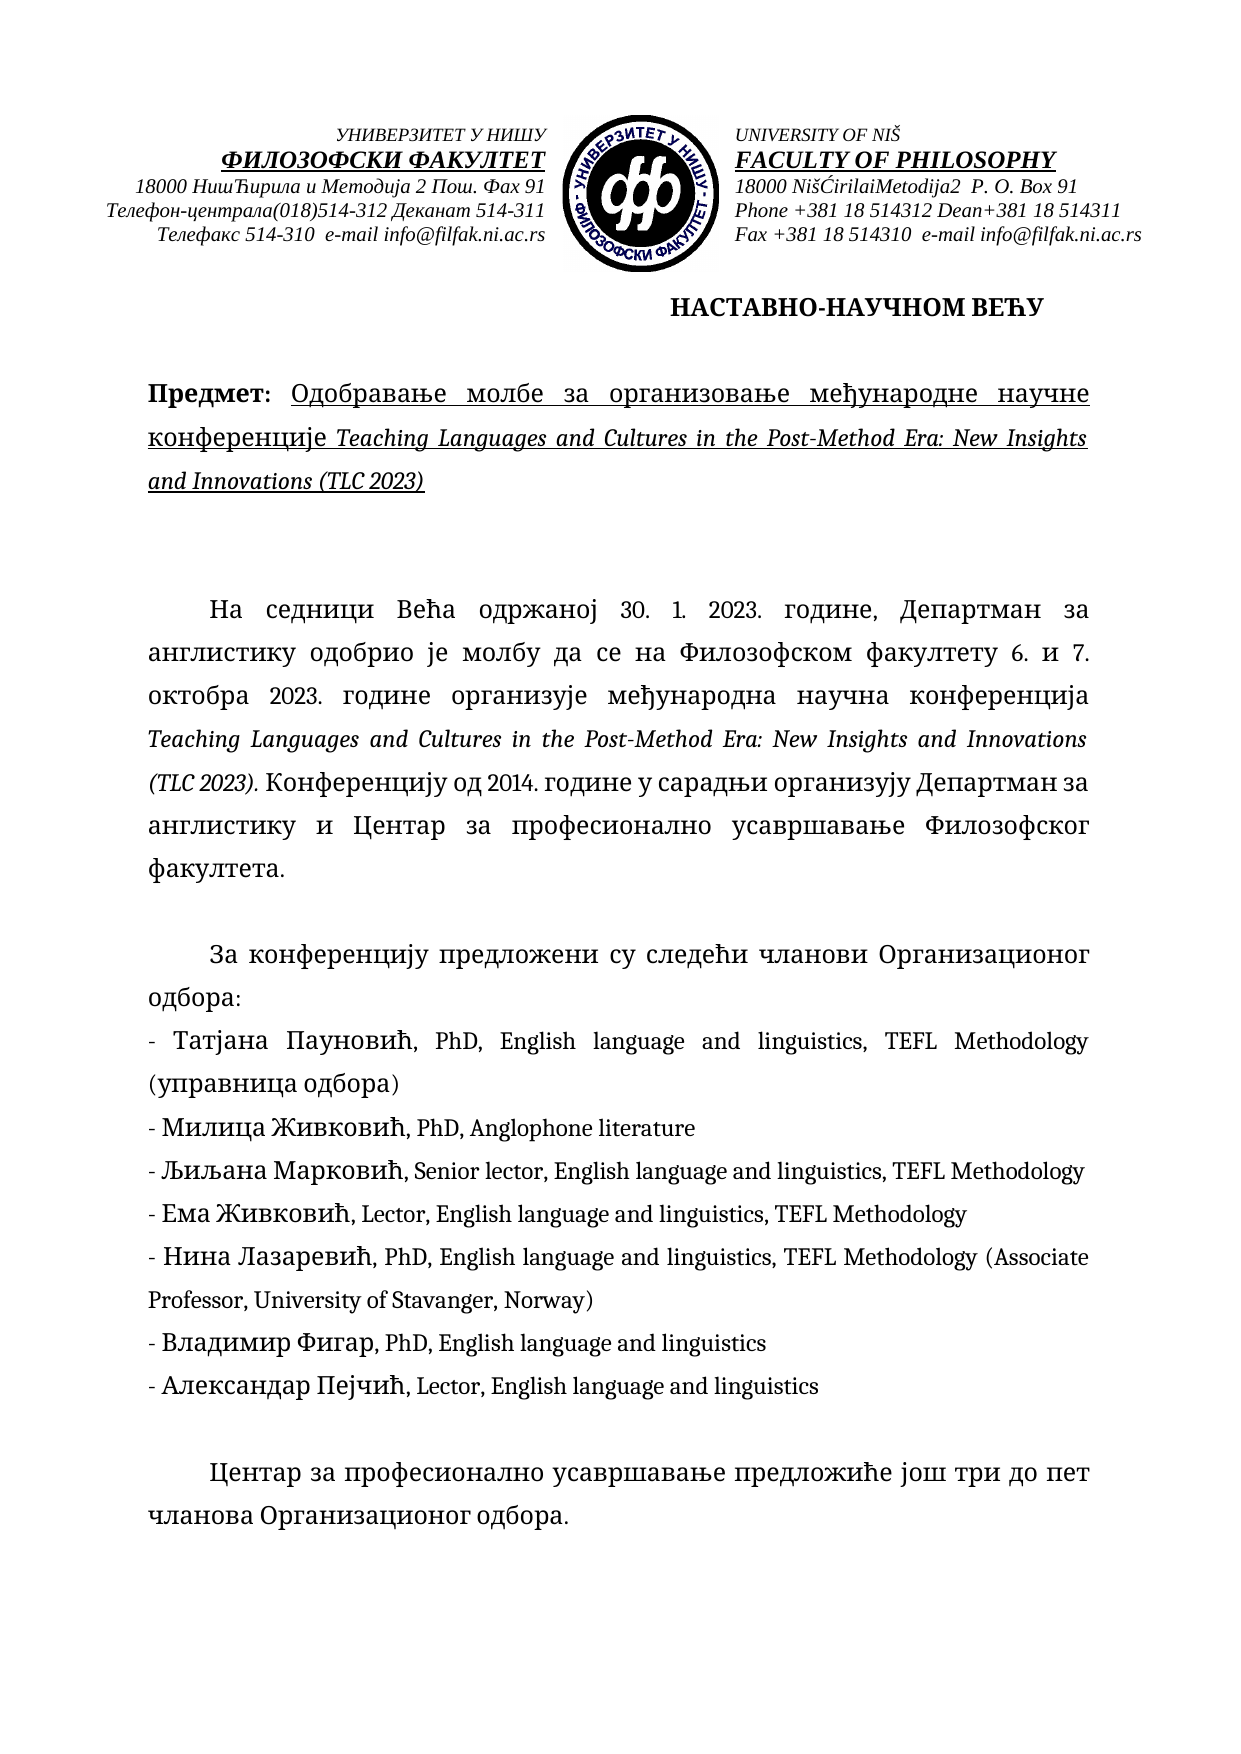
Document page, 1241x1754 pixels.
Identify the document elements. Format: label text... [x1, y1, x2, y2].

text - Ема Живковић, Lector, English language and linguistics, TEFL Methodology [148, 1200, 1090, 1228]
text - Владимир Фигар, PhD, English language and linguistics [148, 1329, 1090, 1358]
text На седници Већа одржаној 30. 1. 2023. године, Департман за англистику одобрио је молбу да се на Филозофском факултету 6. и 7. октобра 2023. године организује међународна научна конференција Teaching Languages and Cultures in the Post-Method Era: New Insights and Innovations (TLC 2023). Конференцију од 2014. године у сарадњи организују Департман за англистику и Центар за професионално усавршавање Филозофског факултета. [148, 596, 1090, 883]
text НАСТАВНО-НАУЧНОМ ВЕЋУ [148, 294, 1090, 323]
text Предмет: Одобравање молбе за организовање међународне научне конференције Teaching Languages and Cultures in the Post-Method Era: New Insights and Innovations (TLC 2023) [148, 380, 1090, 495]
text За конференцију предложени су следећи чланови Организационог одбора: [148, 941, 1090, 1013]
picture [562, 115, 719, 272]
text - Александар Пејчић, Lector, English language and linguistics [148, 1372, 1090, 1401]
text - Милица Живковић, PhD, Anglophone literature [148, 1113, 1090, 1142]
text Центар за професионално усавршавање предложиће још три до пет чланова Организационог одбора. [148, 1458, 1090, 1530]
text - Нина Лазаревић, PhD, English language and linguistics, TEFL Methodology (Associate Professor, University of Stavanger, Norway) [148, 1243, 1090, 1315]
text - Татјана Пауновић, PhD, English language and linguistics, TEFL Methodology (управница одбора) [148, 1027, 1090, 1099]
text - Љиљана Марковић, Senior lector, English language and linguistics, TEFL Methodology [148, 1157, 1090, 1185]
